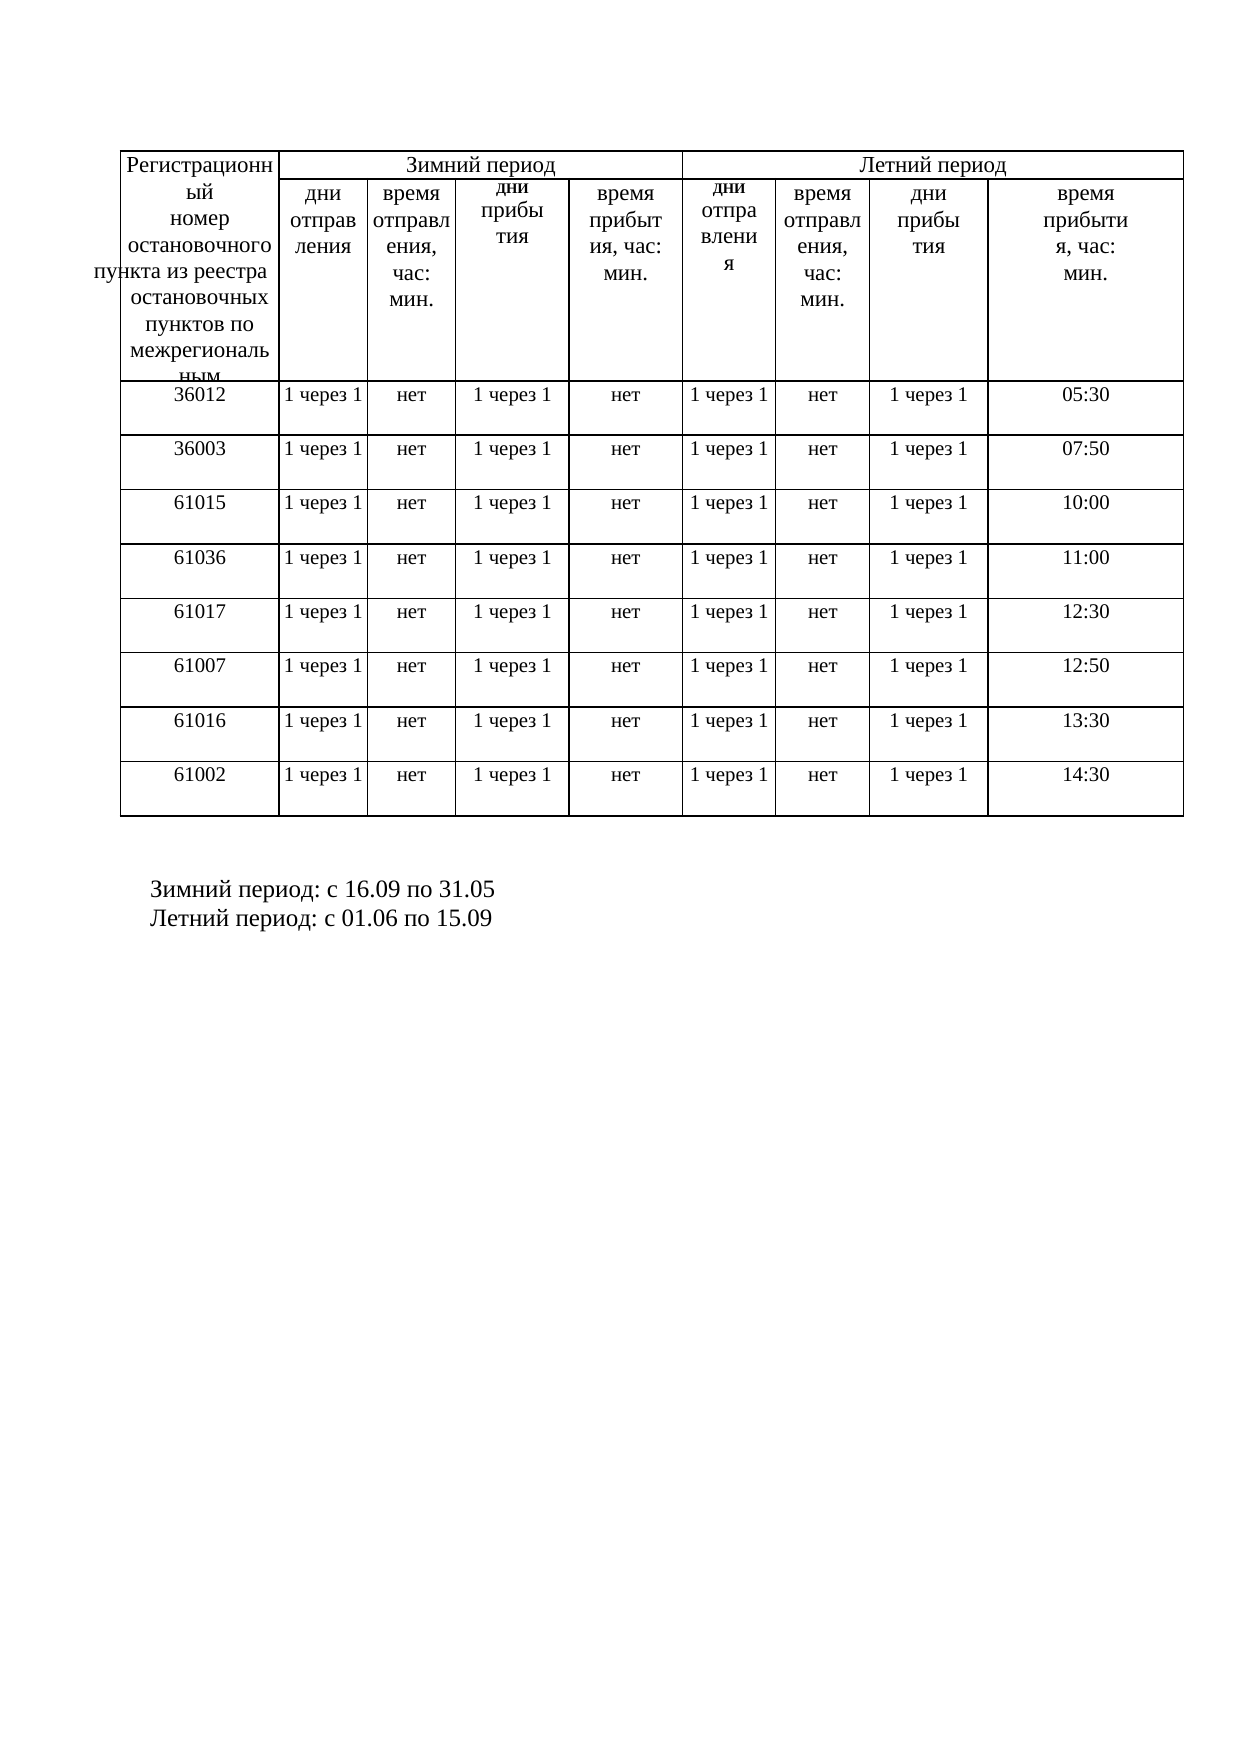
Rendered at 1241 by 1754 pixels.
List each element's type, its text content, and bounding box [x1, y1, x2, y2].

table_cell 1 через 1 [683, 708, 775, 761]
table_cell нет [776, 382, 869, 434]
table_header Зимний период [280, 152, 682, 178]
table_cell 1 через 1 [280, 708, 367, 761]
table_cell 1 через 1 [456, 436, 568, 489]
table_cell 07:50 [989, 436, 1183, 489]
table_cell время отправл ения, час: мин. [368, 180, 455, 380]
table_cell 61015 [121, 490, 278, 543]
table_cell 11:00 [989, 545, 1183, 597]
table_cell дни прибы тия [870, 180, 987, 380]
table_cell нет [368, 436, 455, 489]
table_cell 1 через 1 [456, 599, 568, 652]
table_cell 1 через 1 [683, 490, 775, 543]
table_cell 1 через 1 [870, 762, 987, 815]
table_cell нет [368, 708, 455, 761]
table_cell 14:30 [989, 762, 1183, 815]
table_cell 1 через 1 [683, 382, 775, 434]
text Летний период: с 01.06 по 15.09 [150, 903, 1090, 932]
table_cell 61007 [121, 653, 278, 706]
table_cell 1 через 1 [280, 382, 367, 434]
table_cell нет [776, 653, 869, 706]
table_cell нет [570, 708, 682, 761]
table_cell 1 через 1 [280, 599, 367, 652]
table_cell 12:30 [989, 599, 1183, 652]
table_cell 61017 [121, 599, 278, 652]
table_cell нет [570, 545, 682, 597]
table_cell 1 через 1 [683, 762, 775, 815]
table_cell 36003 [121, 436, 278, 489]
table_cell нет [776, 599, 869, 652]
table_cell 1 через 1 [456, 490, 568, 543]
table_cell 1 через 1 [280, 653, 367, 706]
table_cell 1 через 1 [280, 436, 367, 489]
table_cell дни отправ ления [280, 180, 367, 380]
table_cell нет [368, 490, 455, 543]
table_cell ДНИ прибы тия [456, 180, 568, 380]
table_cell 1 через 1 [870, 599, 987, 652]
table_cell нет [776, 545, 869, 597]
table_cell 61002 [121, 762, 278, 815]
table_header Летний период [683, 152, 1183, 178]
table_cell время прибыти я, час: мин. [989, 180, 1183, 380]
table_cell 1 через 1 [870, 436, 987, 489]
table_cell 13:30 [989, 708, 1183, 761]
table_cell 05:30 [989, 382, 1183, 434]
table_cell 1 через 1 [870, 490, 987, 543]
table_cell 1 через 1 [456, 653, 568, 706]
table_cell время прибыт ия, час: мин. [570, 180, 682, 380]
table_cell ДНИ отпра влени я [683, 180, 775, 380]
table_cell 1 через 1 [683, 599, 775, 652]
table_cell 1 через 1 [280, 545, 367, 597]
table_cell нет [570, 653, 682, 706]
table_cell 1 через 1 [280, 490, 367, 543]
text Зимний период: с 16.09 по 31.05 [150, 874, 1090, 903]
table_cell 1 через 1 [870, 708, 987, 761]
table_cell нет [368, 653, 455, 706]
table_cell нет [368, 762, 455, 815]
table_cell 12:50 [989, 653, 1183, 706]
table_cell нет [368, 545, 455, 597]
table_cell нет [776, 762, 869, 815]
table_cell нет [570, 490, 682, 543]
table_cell нет [776, 490, 869, 543]
table_cell нет [776, 708, 869, 761]
table_cell 1 через 1 [456, 545, 568, 597]
table_cell 1 через 1 [456, 762, 568, 815]
table_cell 1 через 1 [280, 762, 367, 815]
table_cell 10:00 [989, 490, 1183, 543]
table_cell 1 через 1 [870, 382, 987, 434]
table_cell 1 через 1 [456, 382, 568, 434]
table_cell нет [570, 436, 682, 489]
table_cell 1 через 1 [683, 653, 775, 706]
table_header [121, 152, 278, 380]
table_cell 1 через 1 [870, 545, 987, 597]
table_cell 1 через 1 [683, 545, 775, 597]
table_cell 1 через 1 [870, 653, 987, 706]
table_cell нет [368, 382, 455, 434]
table_cell 61016 [121, 708, 278, 761]
table_cell 61036 [121, 545, 278, 597]
table_cell нет [570, 382, 682, 434]
table_cell время отправл ения, час: мин. [776, 180, 869, 380]
table_cell нет [570, 762, 682, 815]
table_cell нет [776, 436, 869, 489]
table_cell нет [570, 599, 682, 652]
table_cell 1 через 1 [456, 708, 568, 761]
table_cell нет [368, 599, 455, 652]
table_cell 1 через 1 [683, 436, 775, 489]
table_cell 36012 [121, 382, 278, 434]
